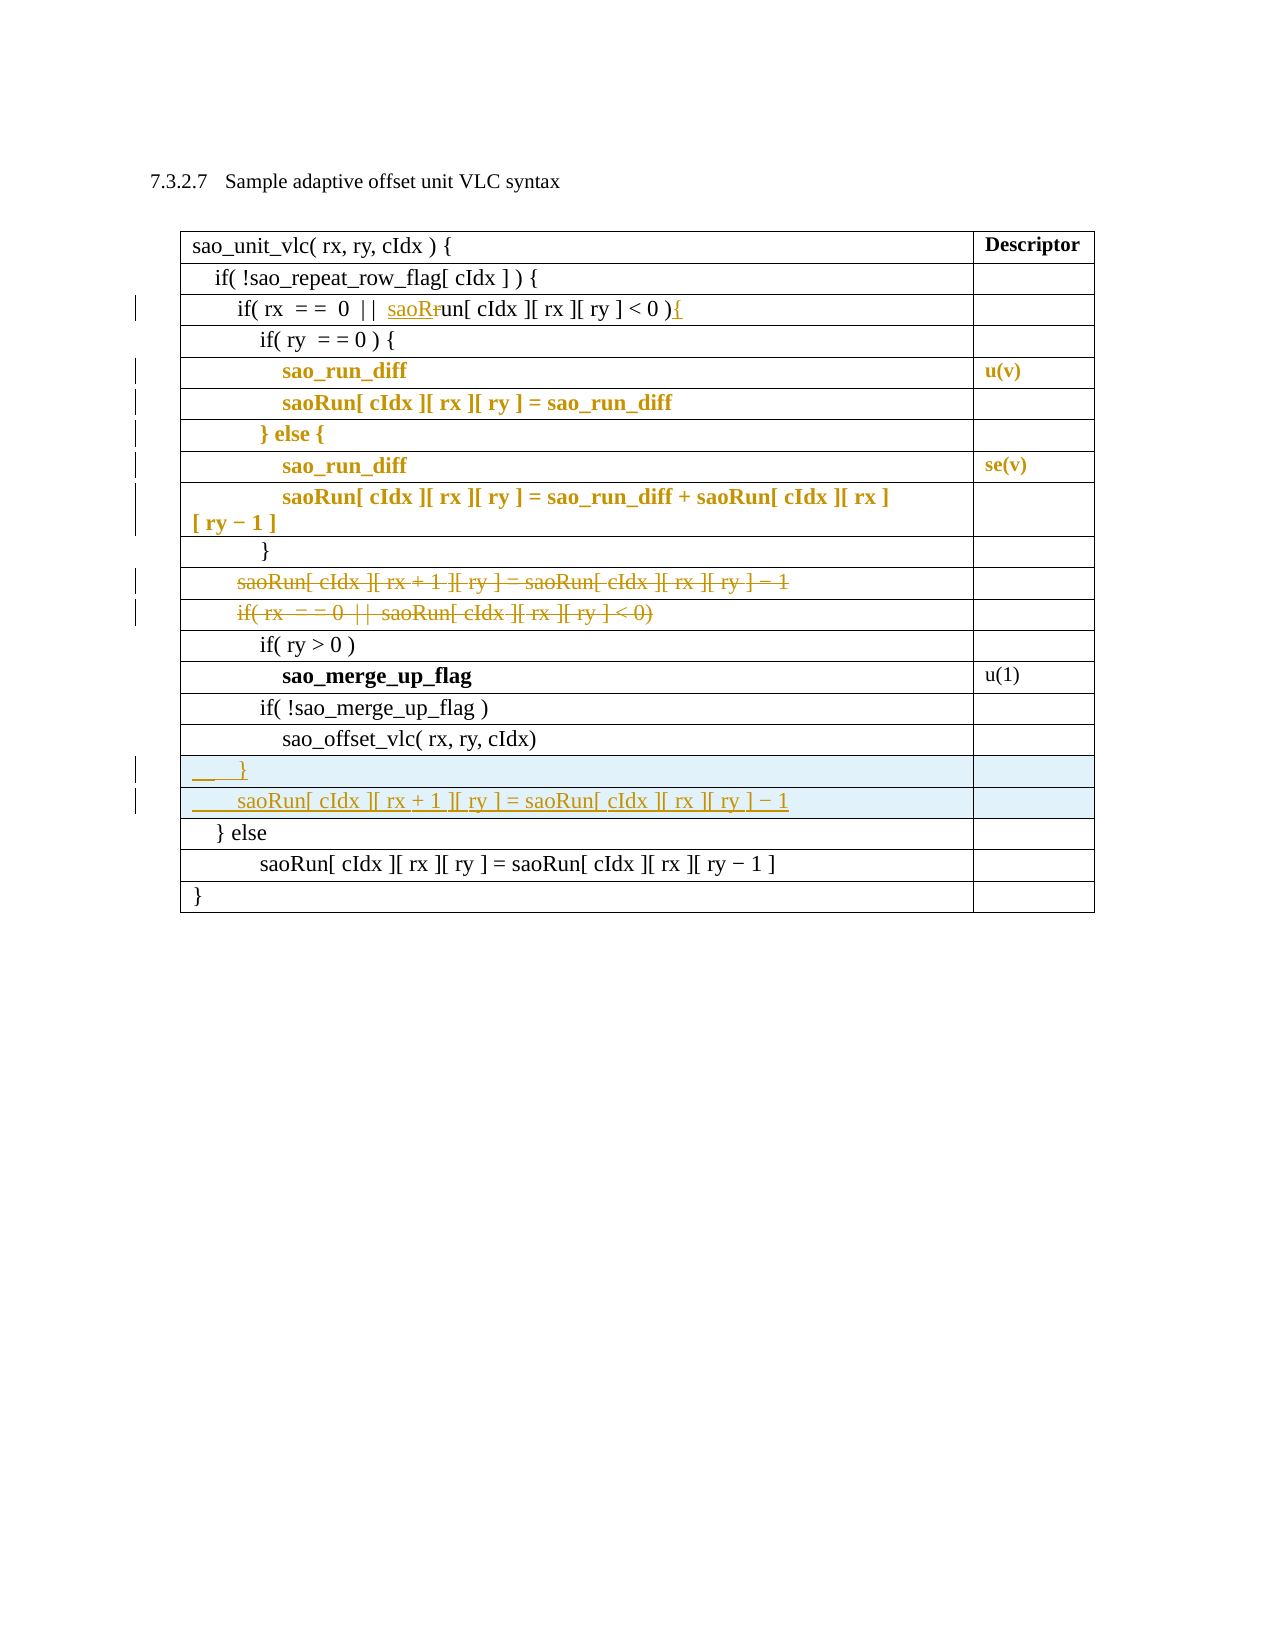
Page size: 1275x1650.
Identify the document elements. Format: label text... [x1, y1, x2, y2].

table_cell sao_offset_vlc( rx, ry, cIdx) [181, 725, 973, 755]
table_cell sao_run_diff [181, 358, 973, 388]
table_cell [974, 600, 1094, 630]
table_cell [974, 694, 1094, 724]
table_cell u(v) [974, 358, 1094, 388]
table_cell } [181, 537, 973, 567]
table_cell [974, 483, 1094, 536]
table_cell if( !sao_repeat_row_flag[ cIdx ] ) { [181, 264, 973, 294]
table_cell if( ry > 0 ) [181, 631, 973, 661]
table_cell [974, 326, 1094, 357]
table_header sao_unit_vlc( rx, ry, cIdx ) { [181, 232, 973, 262]
table_cell [974, 264, 1094, 294]
subtitle Sample adaptive offset unit VLC syntax [150, 169, 1125, 193]
table_cell [974, 568, 1094, 598]
table_cell [974, 882, 1094, 912]
table_cell } [181, 882, 973, 912]
table_cell [974, 389, 1094, 419]
table_cell saoRun[ cIdx ][ rx ][ ry ] = sao_run_diff + saoRun[ cIdx ][ rx ][ ry − 1 ] [181, 483, 973, 536]
table_cell if( rx = = 0 | | un[ cIdx ][ rx ][ ry ] < 0 ) [181, 295, 973, 325]
table_cell } else { [181, 420, 973, 451]
table_cell [974, 850, 1094, 881]
table_cell sao_merge_up_flag [181, 662, 973, 692]
table_cell se(v) [974, 452, 1094, 482]
table_cell saoRun[ cIdx ][ rx ][ ry ] = sao_run_diff [181, 389, 973, 419]
table_cell [974, 819, 1094, 849]
table_cell u(1) [974, 662, 1094, 692]
table_cell [181, 600, 973, 630]
table_cell saoRun[ cIdx ][ rx ][ ry ] = saoRun[ cIdx ][ rx ][ ry − 1 ] [181, 850, 973, 881]
table_cell } else [181, 819, 973, 849]
table_cell [974, 420, 1094, 451]
table_cell [974, 295, 1094, 325]
table_cell [974, 725, 1094, 755]
table_cell [974, 631, 1094, 661]
table_cell [974, 537, 1094, 567]
table_cell if( !sao_merge_up_flag ) [181, 694, 973, 724]
table_cell [181, 568, 973, 598]
table_cell sao_run_diff [181, 452, 973, 482]
table_cell if( ry = = 0 ) { [181, 326, 973, 357]
table_header Descriptor [974, 232, 1094, 262]
